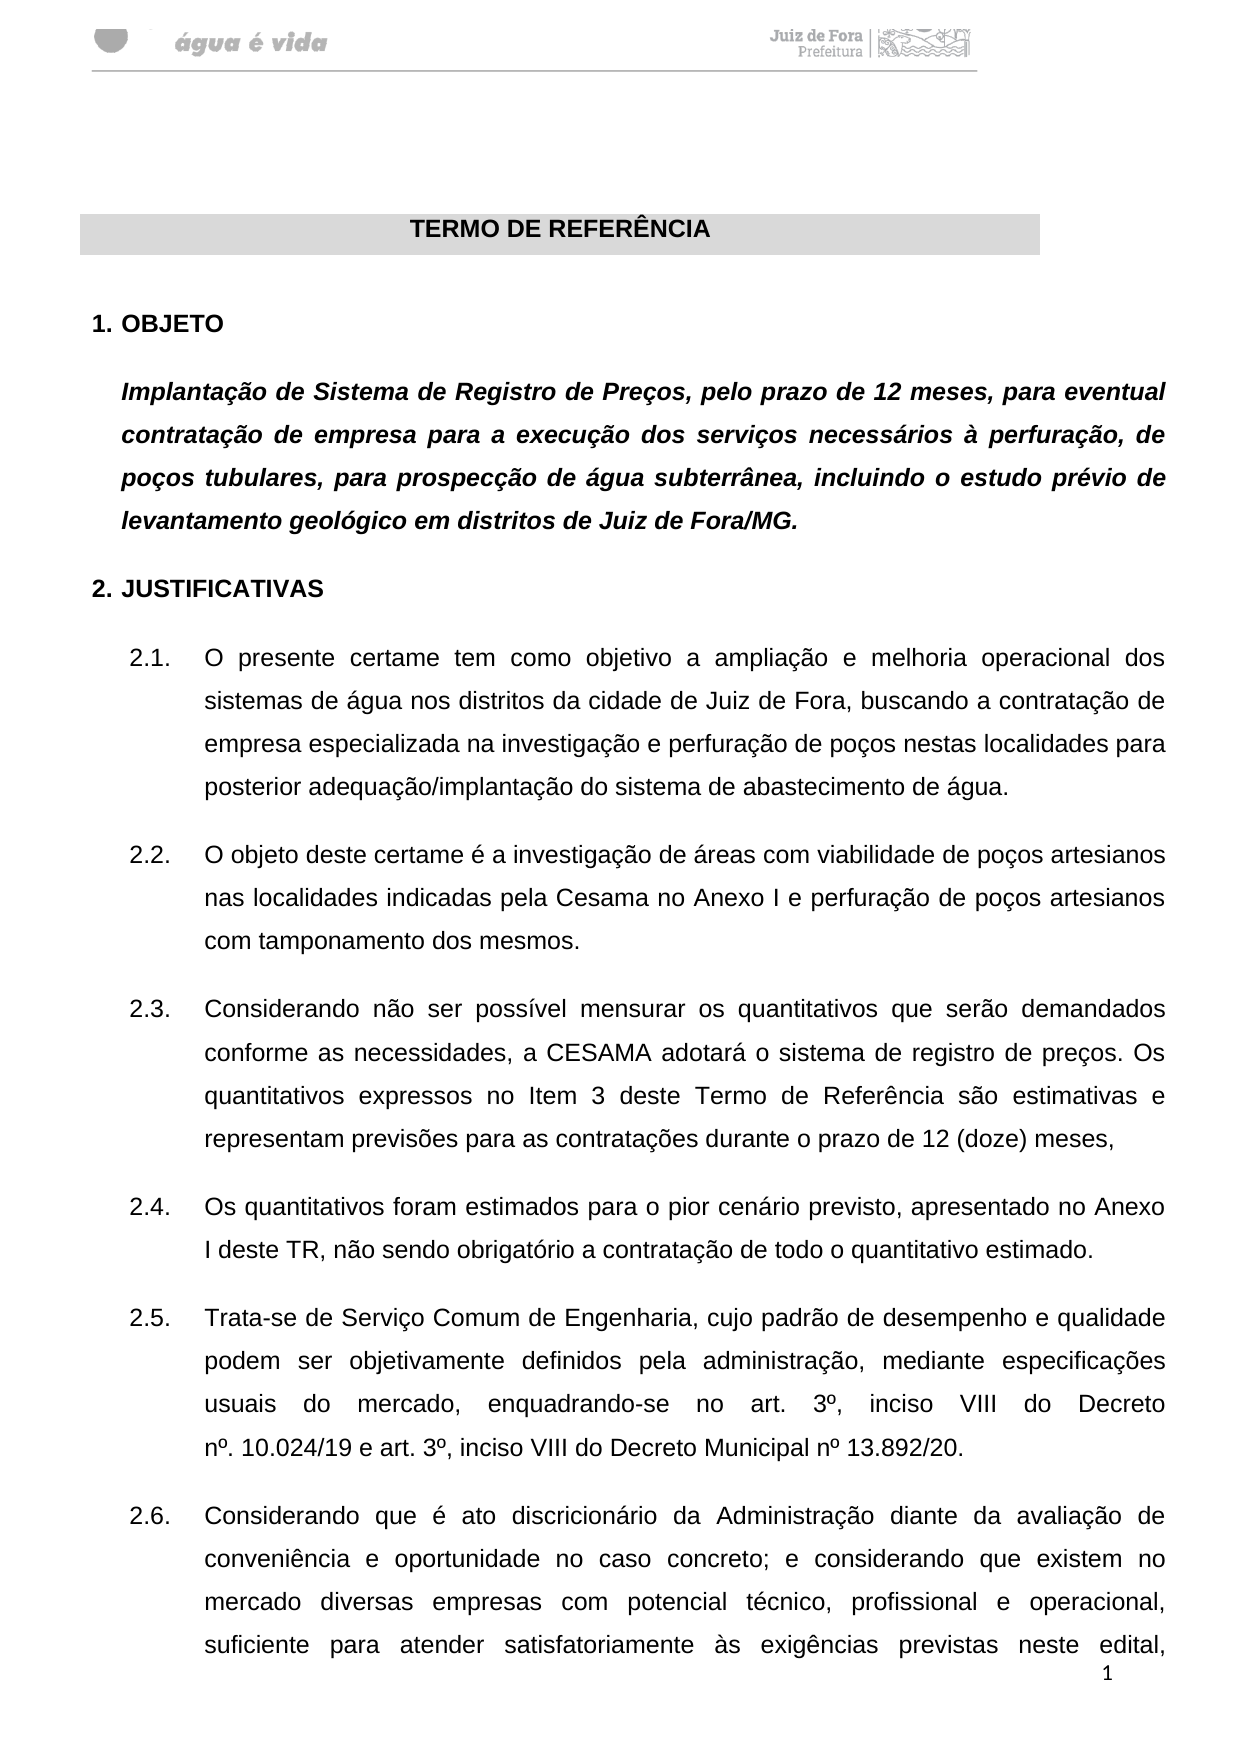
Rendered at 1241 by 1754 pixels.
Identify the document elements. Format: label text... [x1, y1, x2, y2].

title OBJETO [92, 309, 1167, 338]
list O presente certame tem como objetivo a ampliação e melhoria operacional dos sistemas de água nos distritos da cidade de Juiz de Fora, buscando a contratação de empresa especializada na investigação e perfuração de poços nestas localidades para posterior adequação/implantação do sistema de abastecimento de água. [129, 643, 1167, 801]
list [129, 1501, 1167, 1659]
list O objeto deste certame é a investigação de áreas com viabilidade de poços artesianos nas localidades indicadas pela Cesama no Anexo I e perfuração de poços artesianos com tamponamento dos mesmos. [129, 840, 1167, 955]
list Os quantitativos foram estimados para o pior cenário previsto, apresentado no Anexo I deste TR, não sendo obrigatório a contratação de todo o quantitativo estimado. [129, 1192, 1167, 1264]
subtitle JUSTIFICATIVAS [92, 574, 1167, 603]
list Trata-se de Serviço Comum de Engenharia, cujo padrão de desempenho e qualidade podem ser objetivamente definidos pela administração, mediante especificações usuais do mercado, enquadrando-se no art. 3º, inciso VIII do Decreto nº. 10.024/19 e art. 3º, inciso VIII do Decreto Municipal nº 13.892/20. [129, 1303, 1167, 1461]
list Considerando não ser possível mensurar os quantitativos que serão demandados conforme as necessidades, a CESAMA adotará o sistema de registro de preços. Os quantitativos expressos no Item 3 deste Termo de Referência são estimativas e representam previsões para as contratações durante o prazo de 12 (doze) meses, [129, 994, 1167, 1153]
table_header TERMO DE REFERÊNCIA [80, 214, 1040, 255]
picture [91, 29, 978, 72]
subtitle Implantação de Sistema de Registro de Preços, pelo prazo de 12 meses, para eventual contratação de empresa para a execução dos serviços necessários à perfuração, de poços tubulares, para prospecção de água subterrânea, incluindo o estudo prévio de levantamento geológico em distritos de Juiz de Fora/MG. [121, 377, 1167, 535]
